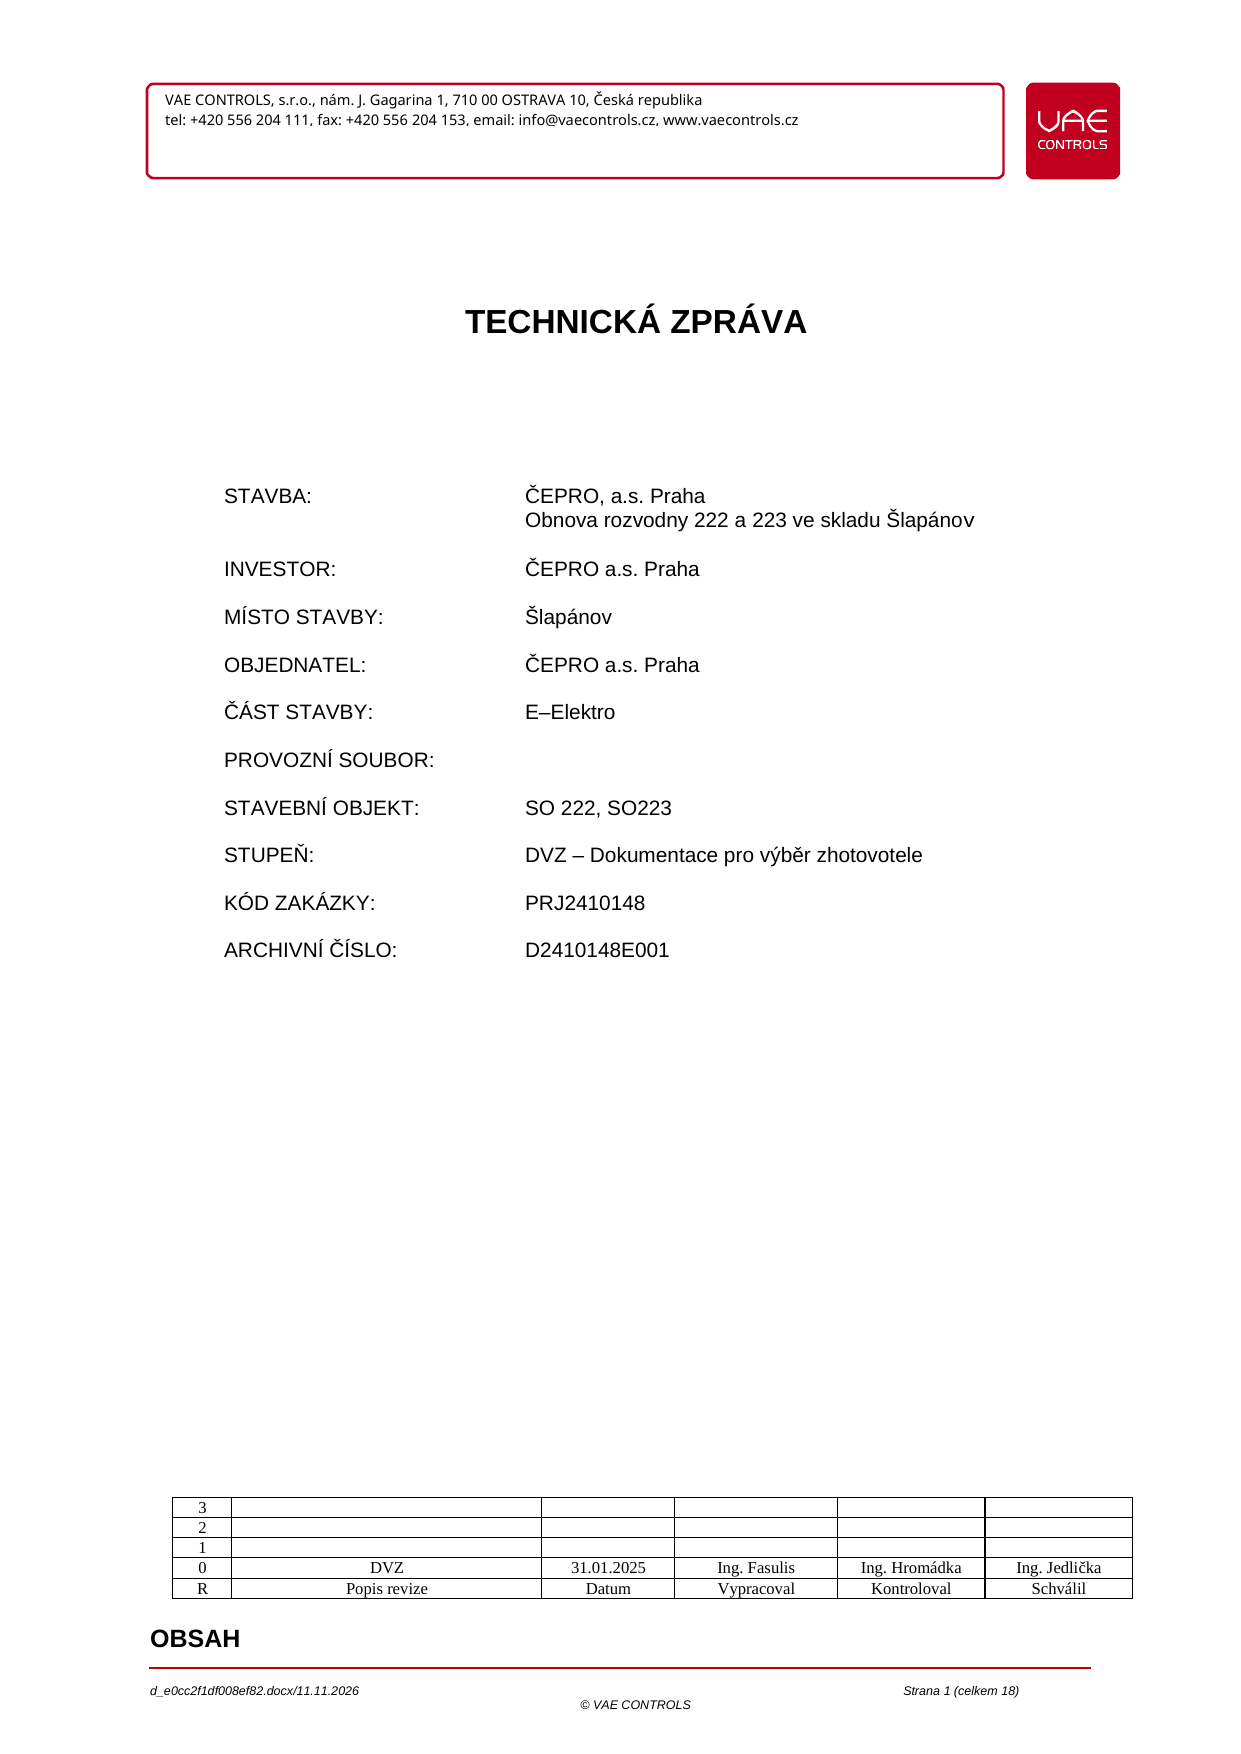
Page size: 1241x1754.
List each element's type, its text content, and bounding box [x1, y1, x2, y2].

text STUPEŇ: DVZ – Dokumentace pro výběr zhotovotele [150, 843, 1122, 867]
text KÓD ZAKÁZKY: PRJ2410148 [150, 891, 1122, 914]
text Obnova rozvodny 222 a 223 ve skladu Šlapánov [451, 508, 1122, 534]
text OBSAH [150, 1624, 1122, 1653]
text OBJEDNATEL: ČEPRO a.s. Praha [150, 652, 1122, 676]
text ČÁST STAVBY: E–Elektro [150, 700, 1122, 724]
text PROVOZNÍ SOUBOR: [150, 748, 1122, 772]
text TECHNICKÁ ZPRÁVA [150, 302, 1122, 340]
text INVESTOR: ČEPRO a.s. Praha [150, 557, 1122, 581]
text STAVBA: ČEPRO, a.s. Praha [150, 484, 1122, 508]
text MÍSTO STAVBY: Šlapánov [150, 605, 1122, 629]
text ARCHIVNÍ ČÍSLO: D2410148E001 [150, 938, 1122, 962]
text STAVEBNÍ OBJEKT: SO 222, SO223 [150, 795, 1122, 819]
